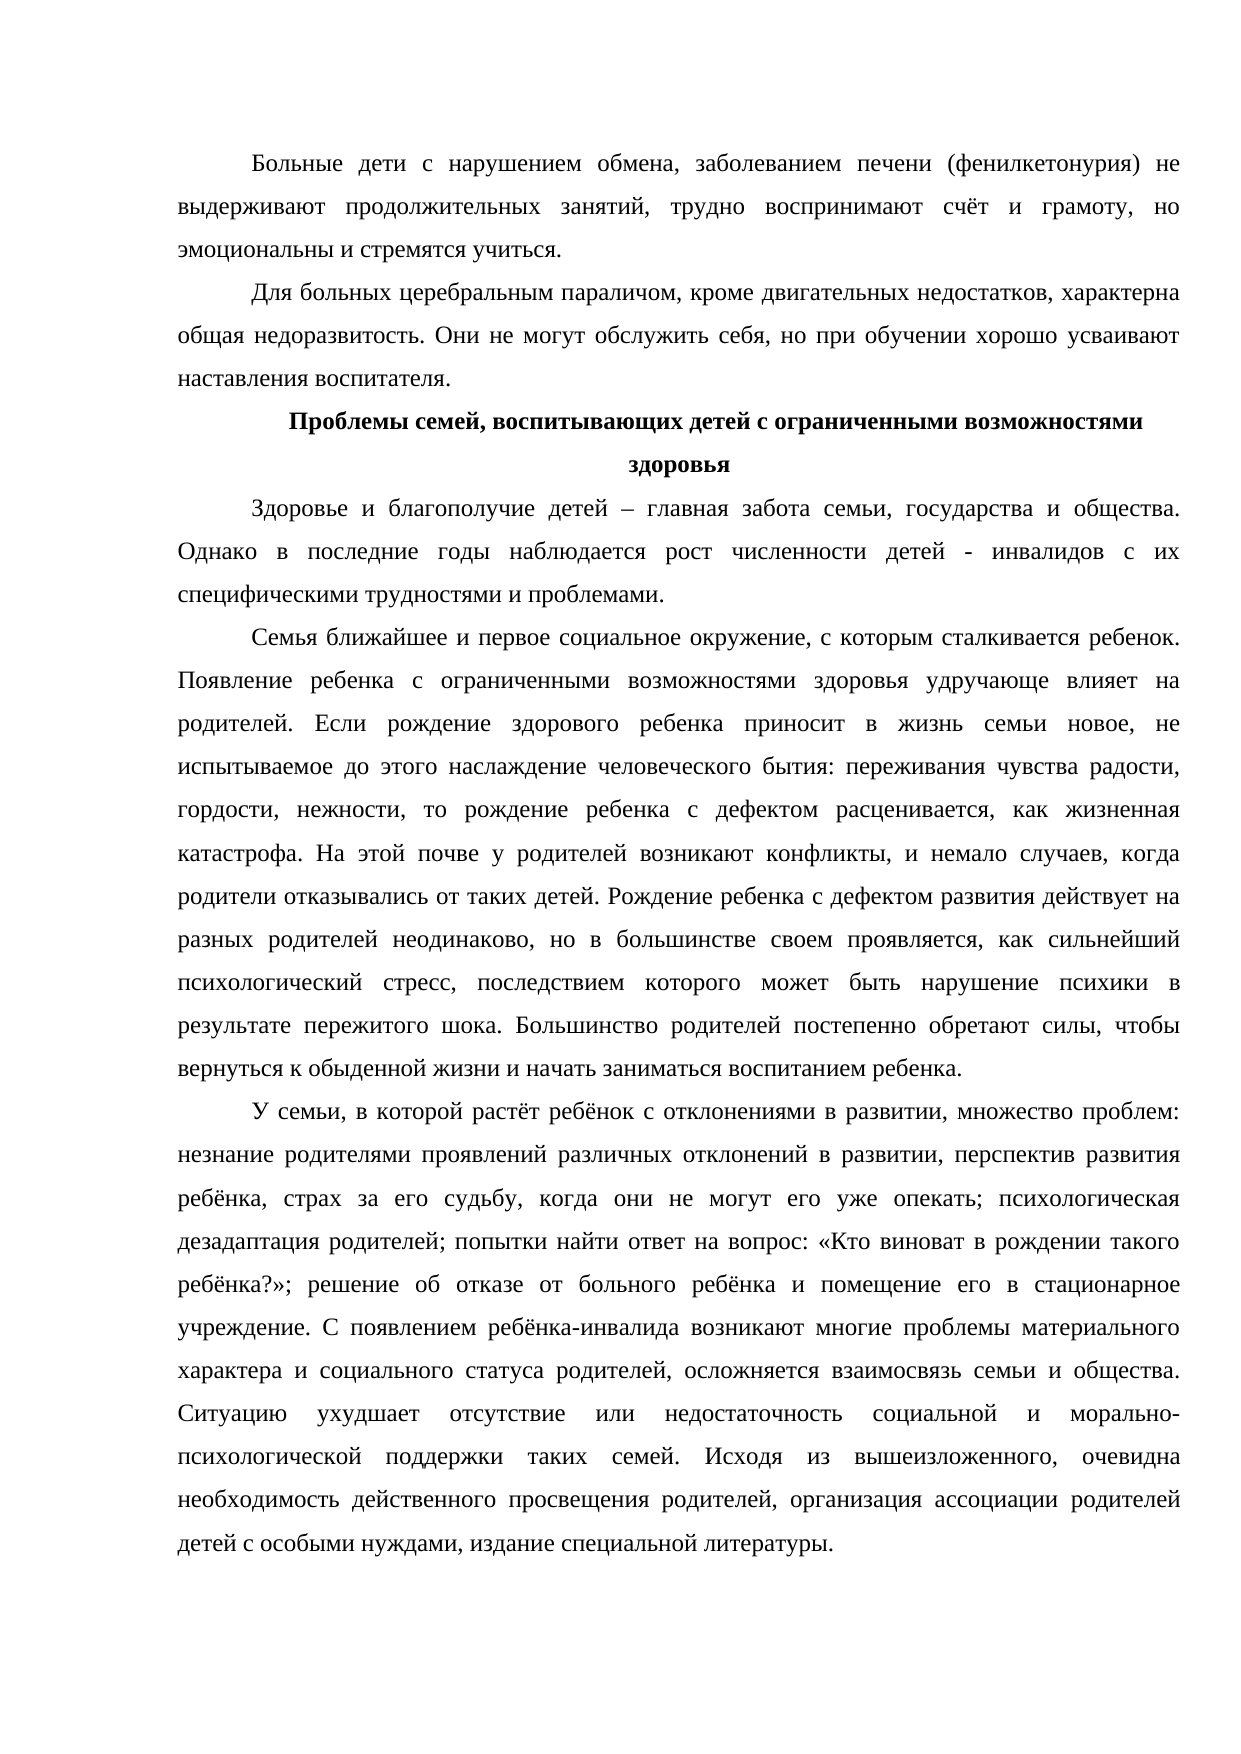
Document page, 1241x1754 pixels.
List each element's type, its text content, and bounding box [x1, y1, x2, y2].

text Здоровье и благополучие детей – главная забота семьи, государства и общества. Однако в последние годы наблюдается рост численности детей - инвалидов с их специфическими трудностями и проблемами. [177, 493, 1181, 608]
text Больные дети с нарушением обмена, заболеванием печени (фенилкетонурия) не выдерживают продолжительных занятий, трудно воспринимают счёт и грамоту, но эмоциональны и стремятся учиться. [177, 148, 1181, 263]
text Для больных церебральным параличом, кроме двигательных недостатков, характерна общая недоразвитость. Они не могут обслужить себя, но при обучении хорошо усваивают наставления воспитателя. [177, 277, 1181, 392]
text Проблемы семей, воспитывающих детей с ограниченными возможностями здоровья [177, 406, 1181, 478]
text Семья ближайшее и первое социальное окружение, с которым сталкивается ребенок. Появление ребенка с ограниченными возможностями здоровья удручающе влияет на родителей. Если рождение здорового ребенка приносит в жизнь семьи новое, не испытываемое до этого наслаждение человеческого бытия: переживания чувства радости, гордости, нежности, то рождение ребенка с дефектом расценивается, как жизненная катастрофа. На этой почве у родителей возникают конфликты, и немало случаев, когда родители отказывались от таких детей. Рождение ребенка с дефектом развития действует на разных родителей неодинаково, но в большинстве своем проявляется, как сильнейший психологический стресс, последствием которого может быть нарушение психики в результате пережитого шока. Большинство родителей постепенно обретают силы, чтобы вернуться к обыденной жизни и начать заниматься воспитанием ребенка. [177, 622, 1181, 1082]
text У семьи, в которой растёт ребёнок с отклонениями в развитии, множество проблем: незнание родителями проявлений различных отклонений в развитии, перспектив развития ребёнка, страх за его судьбу, когда они не могут его уже опекать; психологическая дезадаптация родителей; попытки найти ответ на вопрос: «Кто виноват в рождении такого ребёнка?»; решение об отказе от больного ребёнка и помещение его в стационарное учреждение. С появлением ребёнка-инвалида возникают многие проблемы материального характера и социального статуса родителей, осложняется взаимосвязь семьи и общества. Ситуацию ухудшает отсутствие или недостаточность социальной и морально-психологической поддержки таких семей. Исходя из вышеизложенного, очевидна необходимость действенного просвещения родителей, организация ассоциации родителей детей с особыми нуждами, издание специальной литературы. [177, 1096, 1181, 1556]
